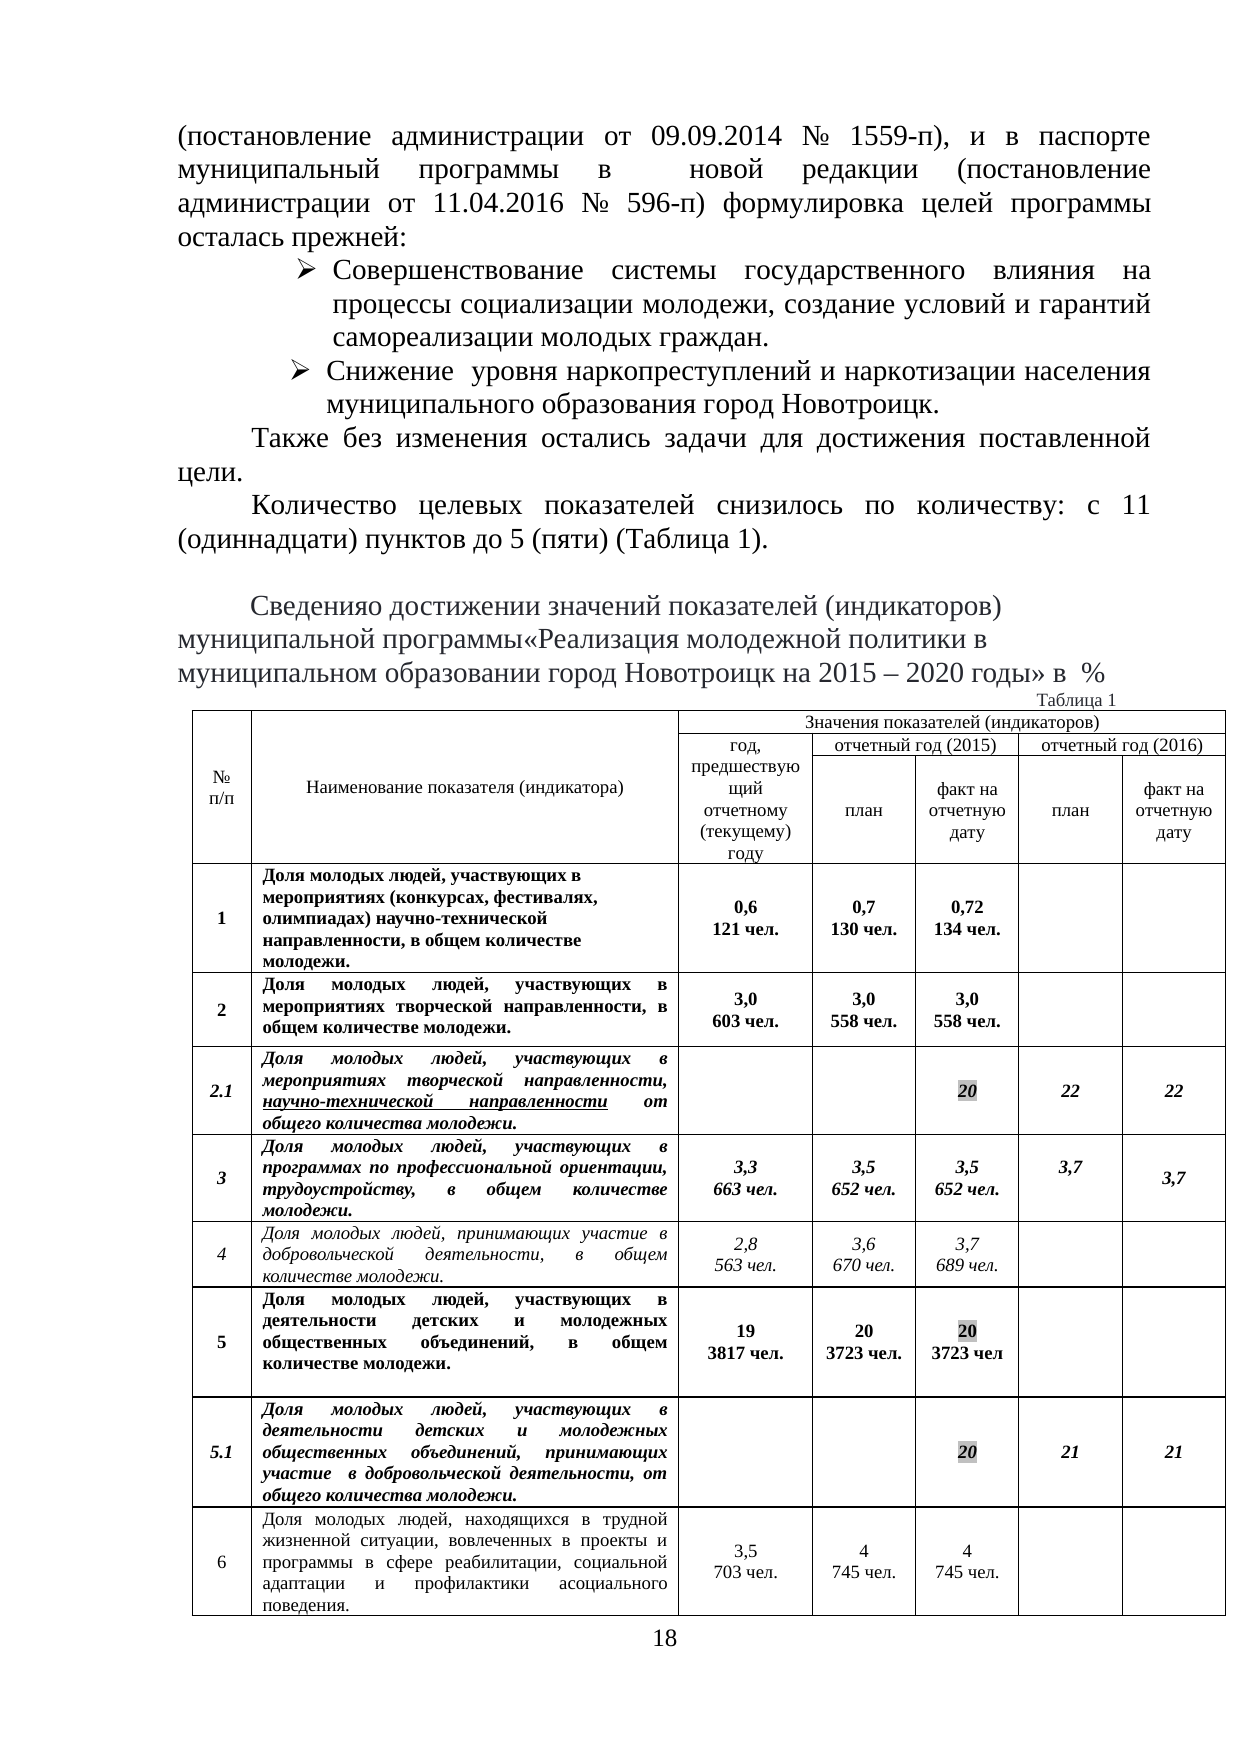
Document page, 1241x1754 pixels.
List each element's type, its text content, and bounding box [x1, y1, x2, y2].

table_cell 5 [193, 1288, 251, 1396]
table_cell [1123, 1222, 1225, 1286]
table_header № п/п [193, 711, 251, 863]
table_cell факт на отчетную дату [916, 756, 1018, 863]
table_cell план [813, 756, 915, 863]
list Снижение уровня наркопреступлений и наркотизации населения муниципального образования город Новотроицк. [288, 353, 1152, 420]
table_cell 2 [193, 973, 251, 1046]
table_cell 4 745 чел. [813, 1508, 915, 1615]
table_cell год, предшествующий отчетному (текущему) году [679, 734, 812, 863]
table_cell 21 [1019, 1398, 1122, 1506]
table_cell отчетный год (2015) [813, 734, 1018, 755]
table_cell 4 745 чел. [916, 1508, 1018, 1615]
table_cell отчетный год (2016) [1019, 734, 1225, 755]
text Также без изменения остались задачи для достижения поставленной цели. [177, 420, 1152, 487]
table_cell 3,0 603 чел. [679, 973, 812, 1046]
table_cell 19 3817 чел. [679, 1288, 812, 1396]
table_cell [1123, 864, 1225, 972]
table_cell 2.1 [193, 1047, 251, 1133]
table_cell Доля молодых людей, участвующих в мероприятиях творческой направленности, в общем количестве молодежи. [252, 973, 678, 1046]
table_cell Доля молодых людей, находящихся в трудной жизненной ситуации, вовлеченных в проекты и программы в сфере реабилитации, социальной адаптации и профилактики асоциального поведения. [252, 1508, 678, 1615]
table_cell 3,6 670 чел. [813, 1222, 915, 1286]
table_cell 3,5 652 чел. [813, 1135, 915, 1221]
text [177, 118, 1152, 252]
text Сведенияо достижении значений показателей (индикаторов) муниципальной программы«Реализация молодежной политики в муниципальном образовании город Новотроицк на 2015 – 2020 годы» в % [177, 588, 1152, 688]
table_cell 22 [1123, 1047, 1225, 1133]
table_cell 0,72 134 чел. [916, 864, 1018, 972]
table_cell [1019, 864, 1122, 972]
table_cell [1019, 1508, 1122, 1615]
table_cell Доля молодых людей, участвующих в мероприятиях творческой направленности, научно-технической направленности от общего количества молодежи. [252, 1047, 678, 1133]
table_cell план [1019, 756, 1122, 863]
table_cell [1123, 1288, 1225, 1396]
table_cell [813, 1398, 915, 1506]
table_cell Доля молодых людей, участвующих в деятельности детских и молодежных общественных объединений, принимающих участие в добровольческой деятельности, от общего количества молодежи. [252, 1398, 678, 1506]
table_cell Доля молодых людей, участвующих в мероприятиях (конкурсах, фестивалях, олимпиадах) научно-технической направленности, в общем количестве молодежи. [252, 864, 678, 972]
table_cell 22 [1019, 1047, 1122, 1133]
table_cell [1123, 1508, 1225, 1615]
table_cell 3,7 689 чел. [916, 1222, 1018, 1286]
table_cell 6 [193, 1508, 251, 1615]
table_cell 1 [193, 864, 251, 972]
table_cell [1019, 1222, 1122, 1286]
table_header Наименование показателя (индикатора) [252, 711, 678, 863]
table_cell 3,5 652 чел. [916, 1135, 1018, 1221]
table_cell факт на отчетную дату [1123, 756, 1225, 863]
table_cell 20 3723 чел. [813, 1288, 915, 1396]
table_cell 5.1 [193, 1398, 251, 1506]
table_cell 20 [916, 1398, 1018, 1506]
table_cell 3,3 663 чел. [679, 1135, 812, 1221]
table_cell 0,6 121 чел. [679, 864, 812, 972]
table_cell [1019, 973, 1122, 1046]
table_cell 4 [193, 1222, 251, 1286]
table_cell 3,7 [1123, 1135, 1225, 1221]
table_cell 20 [916, 1047, 1018, 1133]
table_cell 3,5 703 чел. [679, 1508, 812, 1615]
table_cell 2,8 563 чел. [679, 1222, 812, 1286]
table_cell 20 3723 чел [916, 1288, 1018, 1396]
table_cell 0,7 130 чел. [813, 864, 915, 972]
table_cell 21 [1123, 1398, 1225, 1506]
table_cell [1019, 1288, 1122, 1396]
text Количество целевых показателей снизилось по количеству: с 11 (одиннадцати) пунктов до 5 (пяти) (Таблица 1). [177, 487, 1152, 554]
table_cell 3,0 558 чел. [813, 973, 915, 1046]
table_cell 3 [193, 1135, 251, 1221]
table_cell 3,7 [1019, 1135, 1122, 1221]
table_cell [679, 1398, 812, 1506]
table_cell Доля молодых людей, участвующих в деятельности детских и молодежных общественных объединений, в общем количестве молодежи. [252, 1288, 678, 1396]
table_header Значения показателей (индикаторов) [679, 711, 1225, 733]
table_cell 3,0 558 чел. [916, 973, 1018, 1046]
text Таблица 1 [177, 688, 1152, 710]
list Совершенствование системы государственного влияния на процессы социализации молодежи, создание условий и гарантий самореализации молодых граждан. [295, 252, 1152, 353]
table_cell Доля молодых людей, принимающих участие в добровольческой деятельности, в общем количестве молодежи. [252, 1222, 678, 1286]
table_cell Доля молодых людей, участвующих в программах по профессиональной ориентации, трудоустройству, в общем количестве молодежи. [252, 1135, 678, 1221]
table_cell [1123, 973, 1225, 1046]
table_cell [679, 1047, 812, 1133]
table_cell [813, 1047, 915, 1133]
